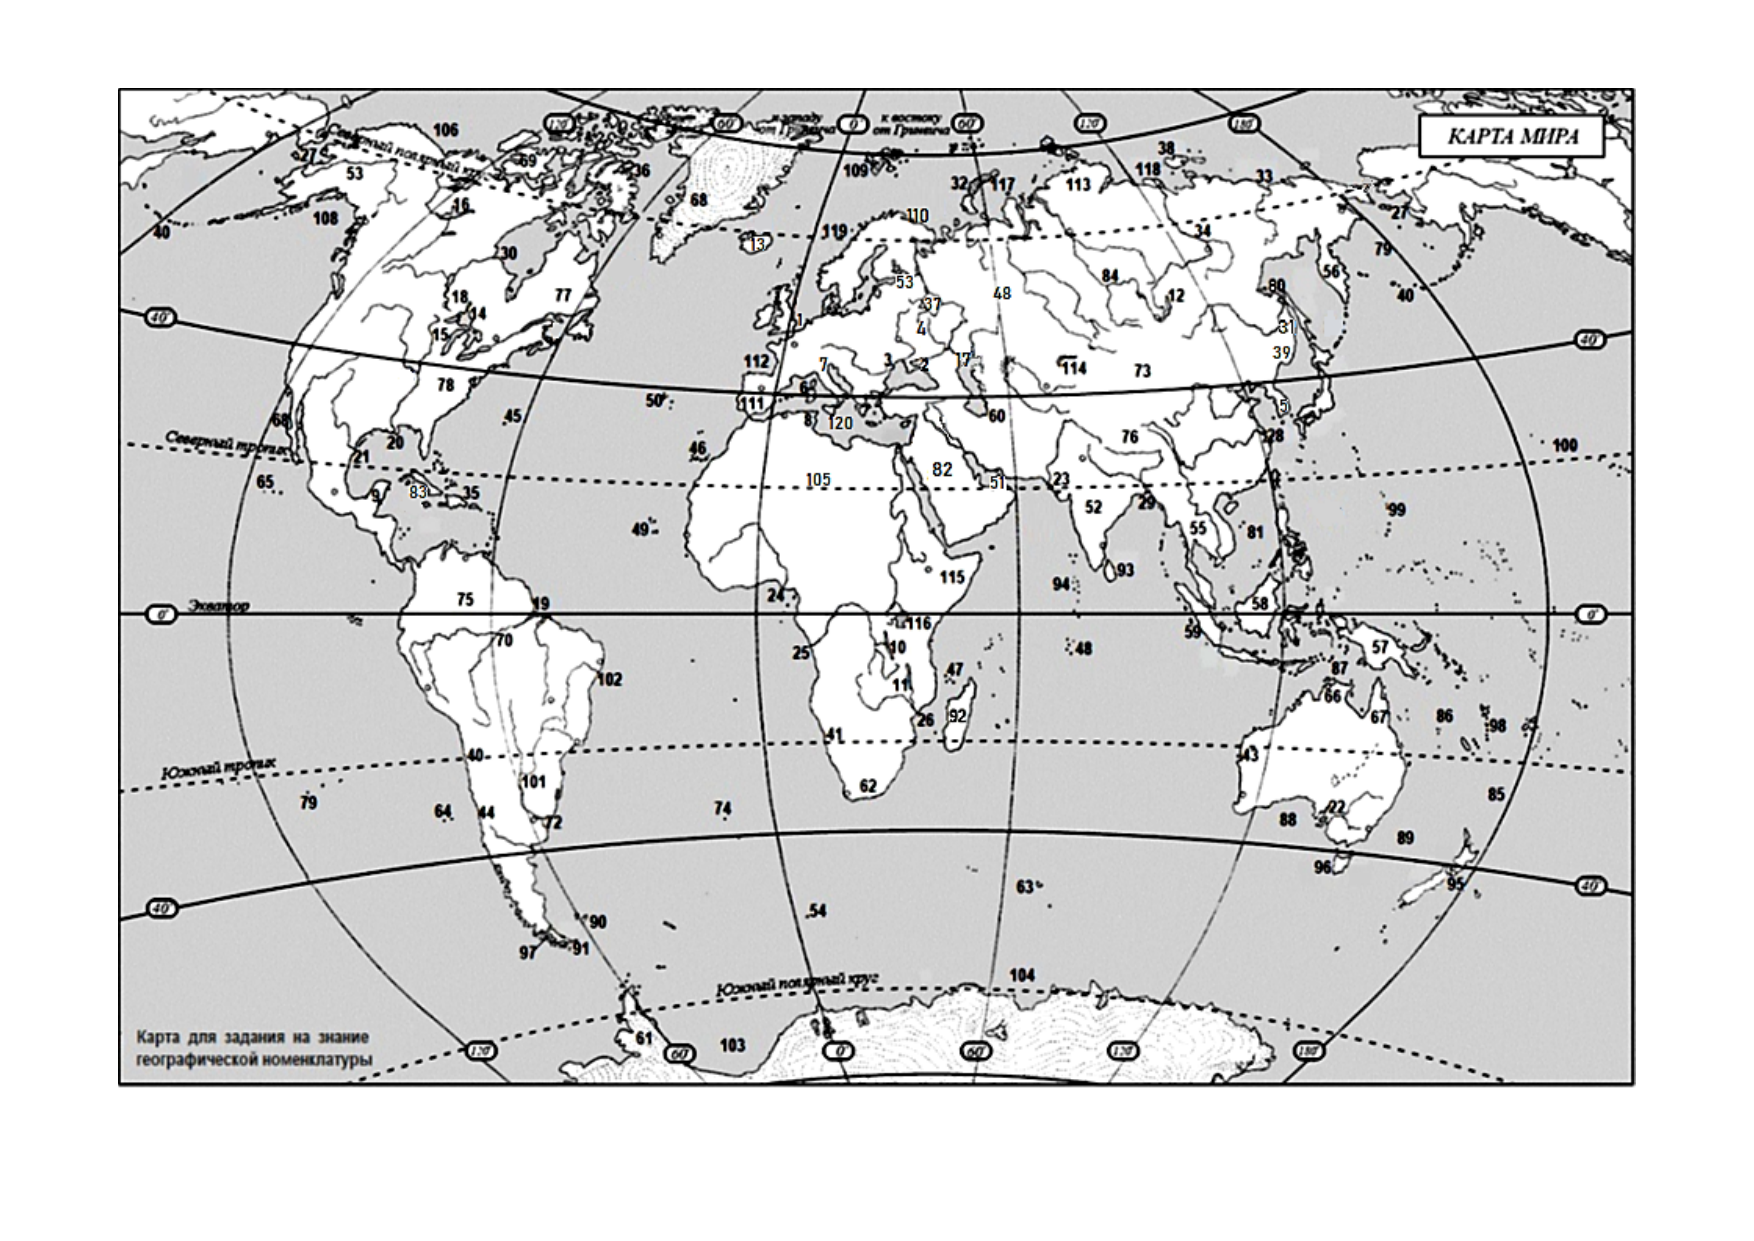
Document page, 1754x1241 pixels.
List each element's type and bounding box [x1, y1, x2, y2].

picture [118, 88, 1636, 1089]
